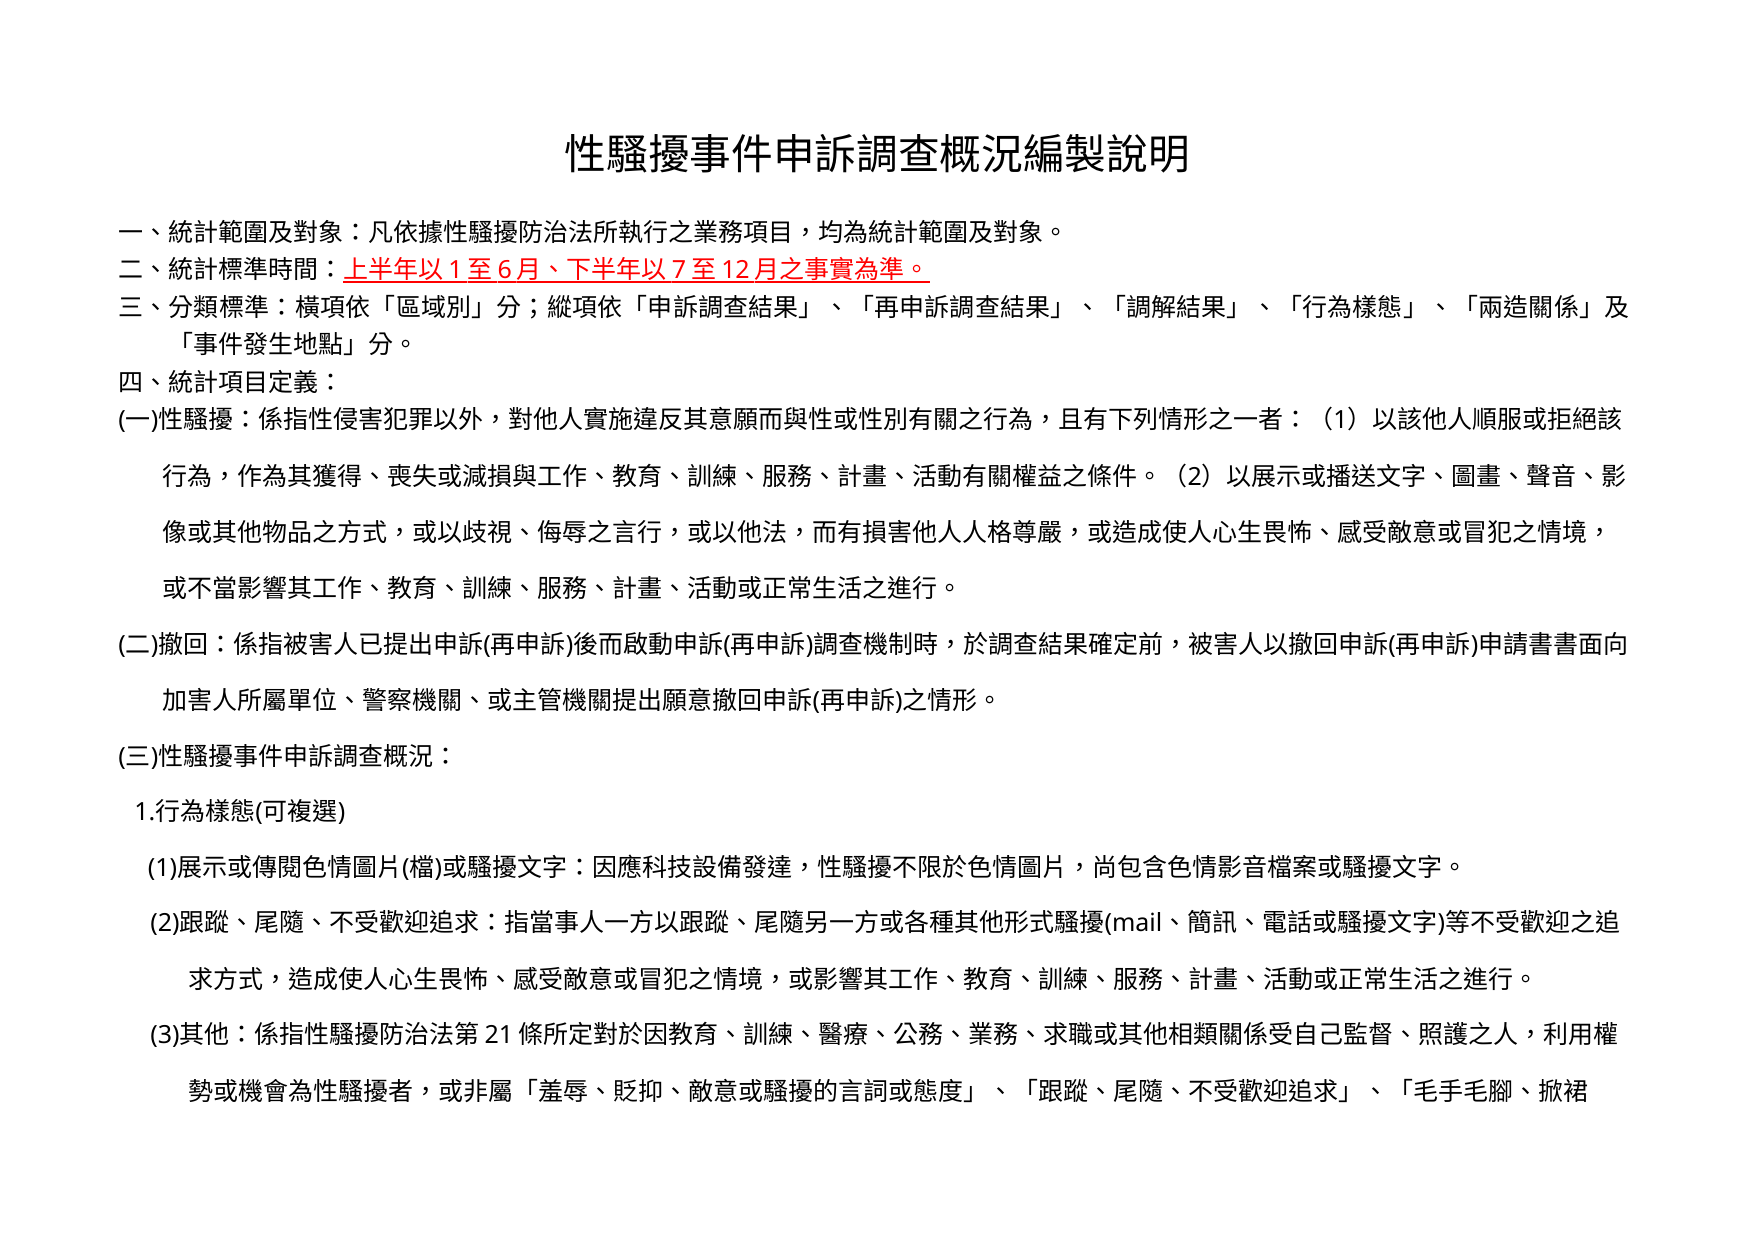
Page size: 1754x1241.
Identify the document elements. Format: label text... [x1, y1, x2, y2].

text 三、分類標準：橫項依「區域別」分；縱項依「申訴調查結果」、「再申訴調查結果」、「調解結果」、「行為樣態」、「兩造關係」及「事件發生地點」分。 [118, 287, 1636, 362]
text (三)性騷擾事件申訴調查概況： [118, 735, 1636, 773]
text 一、統計範圍及對象：凡依據性騷擾防治法所執行之業務項目，均為統計範圍及對象。 [118, 212, 1636, 249]
text 四、統計項目定義： [118, 362, 1636, 399]
text 二、統計標準時間：上半年以1至6月、下半年以7至12月之事實為準。 [118, 249, 1636, 287]
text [150, 1014, 1636, 1108]
text (1)展示或傳閱色情圖片(檔)或騷擾文字：因應科技設備發達，性騷擾不限於色情圖片，尚包含色情影音檔案或騷擾文字。 [148, 847, 1636, 884]
text 性騷擾事件申訴調查概況編製說明 [118, 121, 1636, 181]
text (2)跟蹤、尾隨、不受歡迎追求：指當事人一方以跟蹤、尾隨另一方或各種其他形式騷擾(mail、簡訊、電話或騷擾文字)等不受歡迎之追求方式，造成使人心生畏怖、感受敵意或冒犯之情境，或影響其工作、教育、訓練、服務、計畫、活動或正常生活之進行。 [150, 902, 1636, 996]
text (二)撤回：係指被害人已提出申訴(再申訴)後而啟動申訴(再申訴)調查機制時，於調查結果確定前，被害人以撤回申訴(再申訴)申請書書面向加害人所屬單位、警察機關、或主管機關提出願意撤回申訴(再申訴)之情形。 [118, 623, 1636, 717]
text (一)性騷擾：係指性侵害犯罪以外，對他人實施違反其意願而與性或性別有關之行為，且有下列情形之一者：（1）以該他人順服或拒絕該行為，作為其獲得、喪失或減損與工作、教育、訓練、服務、計畫、活動有關權益之條件。（2）以展示或播送文字、圖畫、聲音、影像或其他物品之方式，或以歧視、侮辱之言行，或以他法，而有損害他人人格尊嚴，或造成使人心生畏怖、感受敵意或冒犯之情境，或不當影響其工作、教育、訓練、服務、計畫、活動或正常生活之進行。 [118, 399, 1636, 605]
text 1.行為樣態(可複選) [134, 791, 1636, 828]
